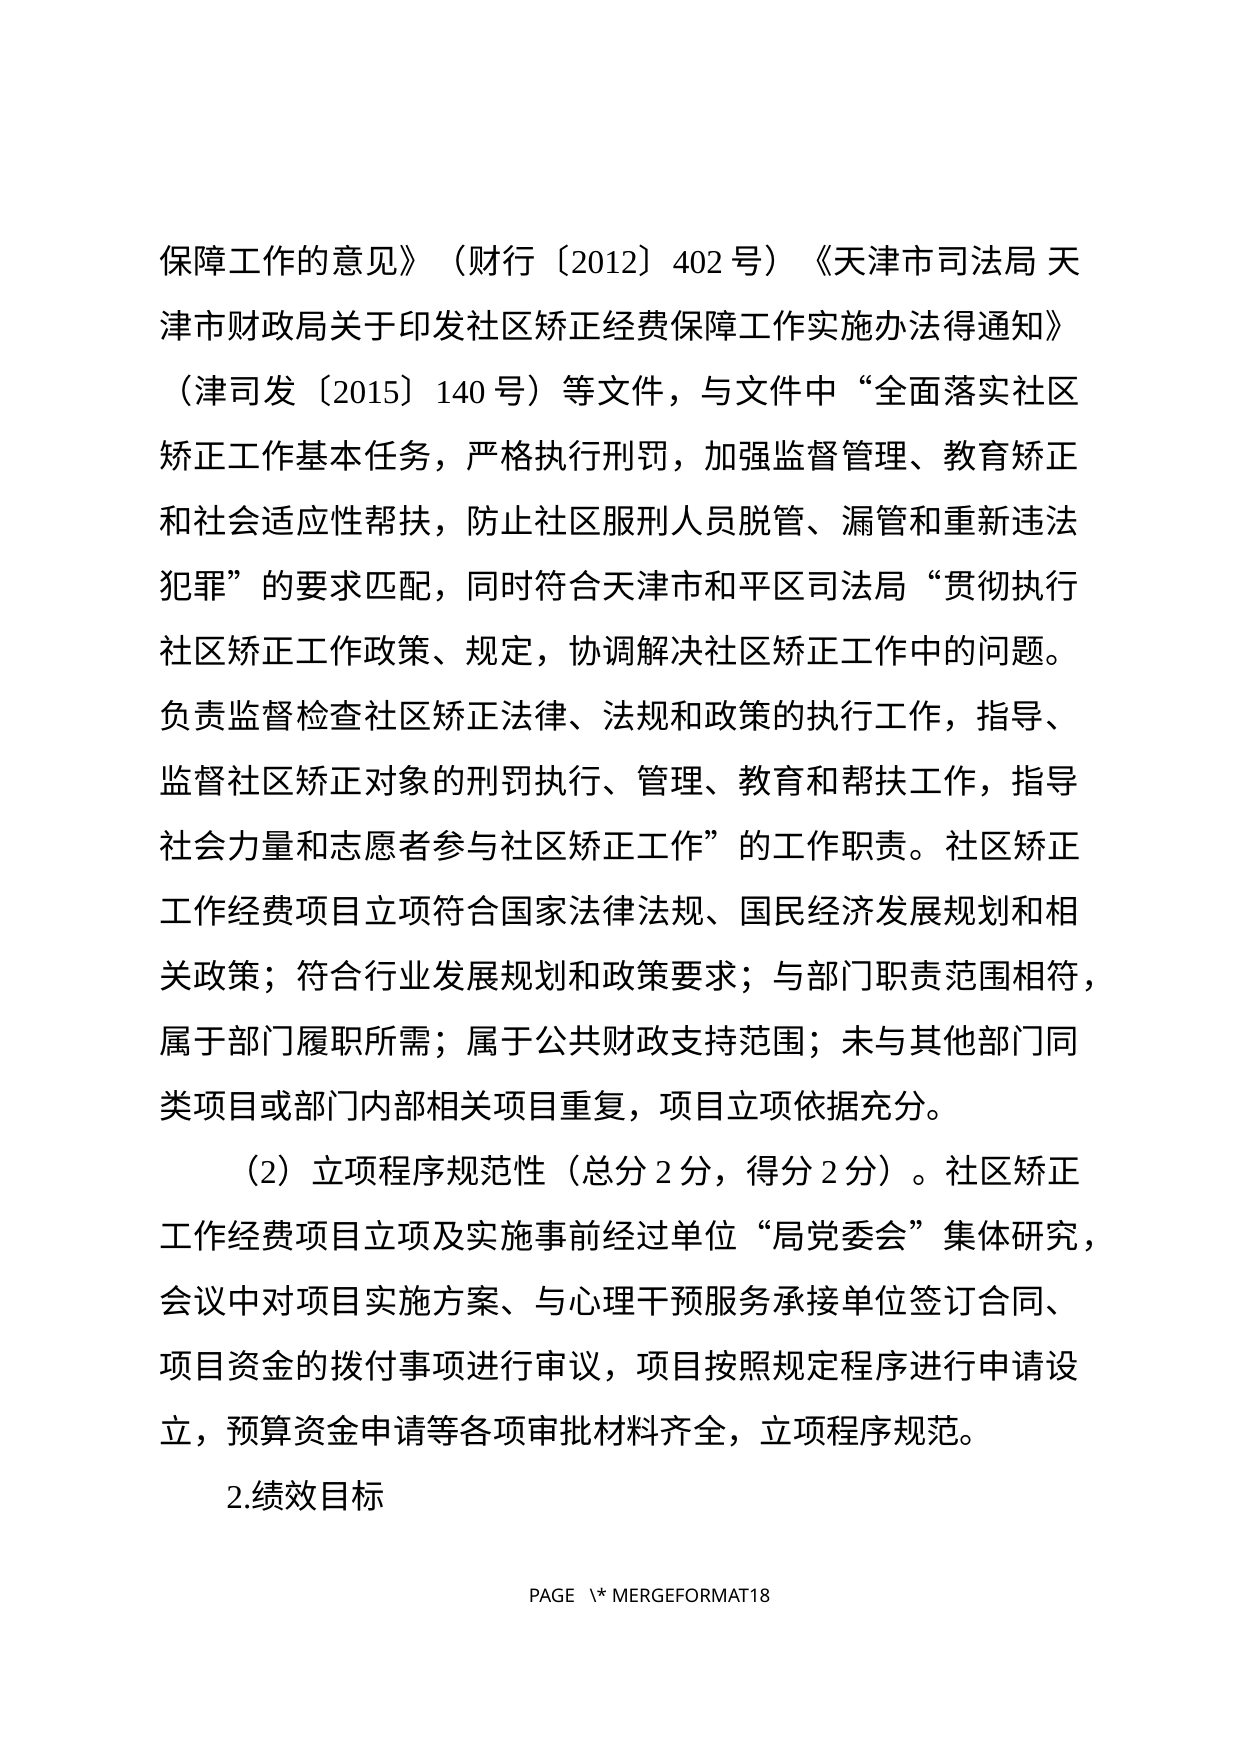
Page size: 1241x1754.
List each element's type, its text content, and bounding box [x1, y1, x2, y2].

text 2.绩效目标 [159, 1462, 1081, 1527]
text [159, 227, 1081, 1137]
text （2）立项程序规范性（总分2分，得分2分）。社区矫正工作经费项目立项及实施事前经过单位“局党委会”集体研究，会议中对项目实施方案、与心理干预服务承接单位签订合同、项目资金的拨付事项进行审议，项目按照规定程序进行申请设立，预算资金申请等各项审批材料齐全，立项程序规范。 [159, 1137, 1081, 1462]
